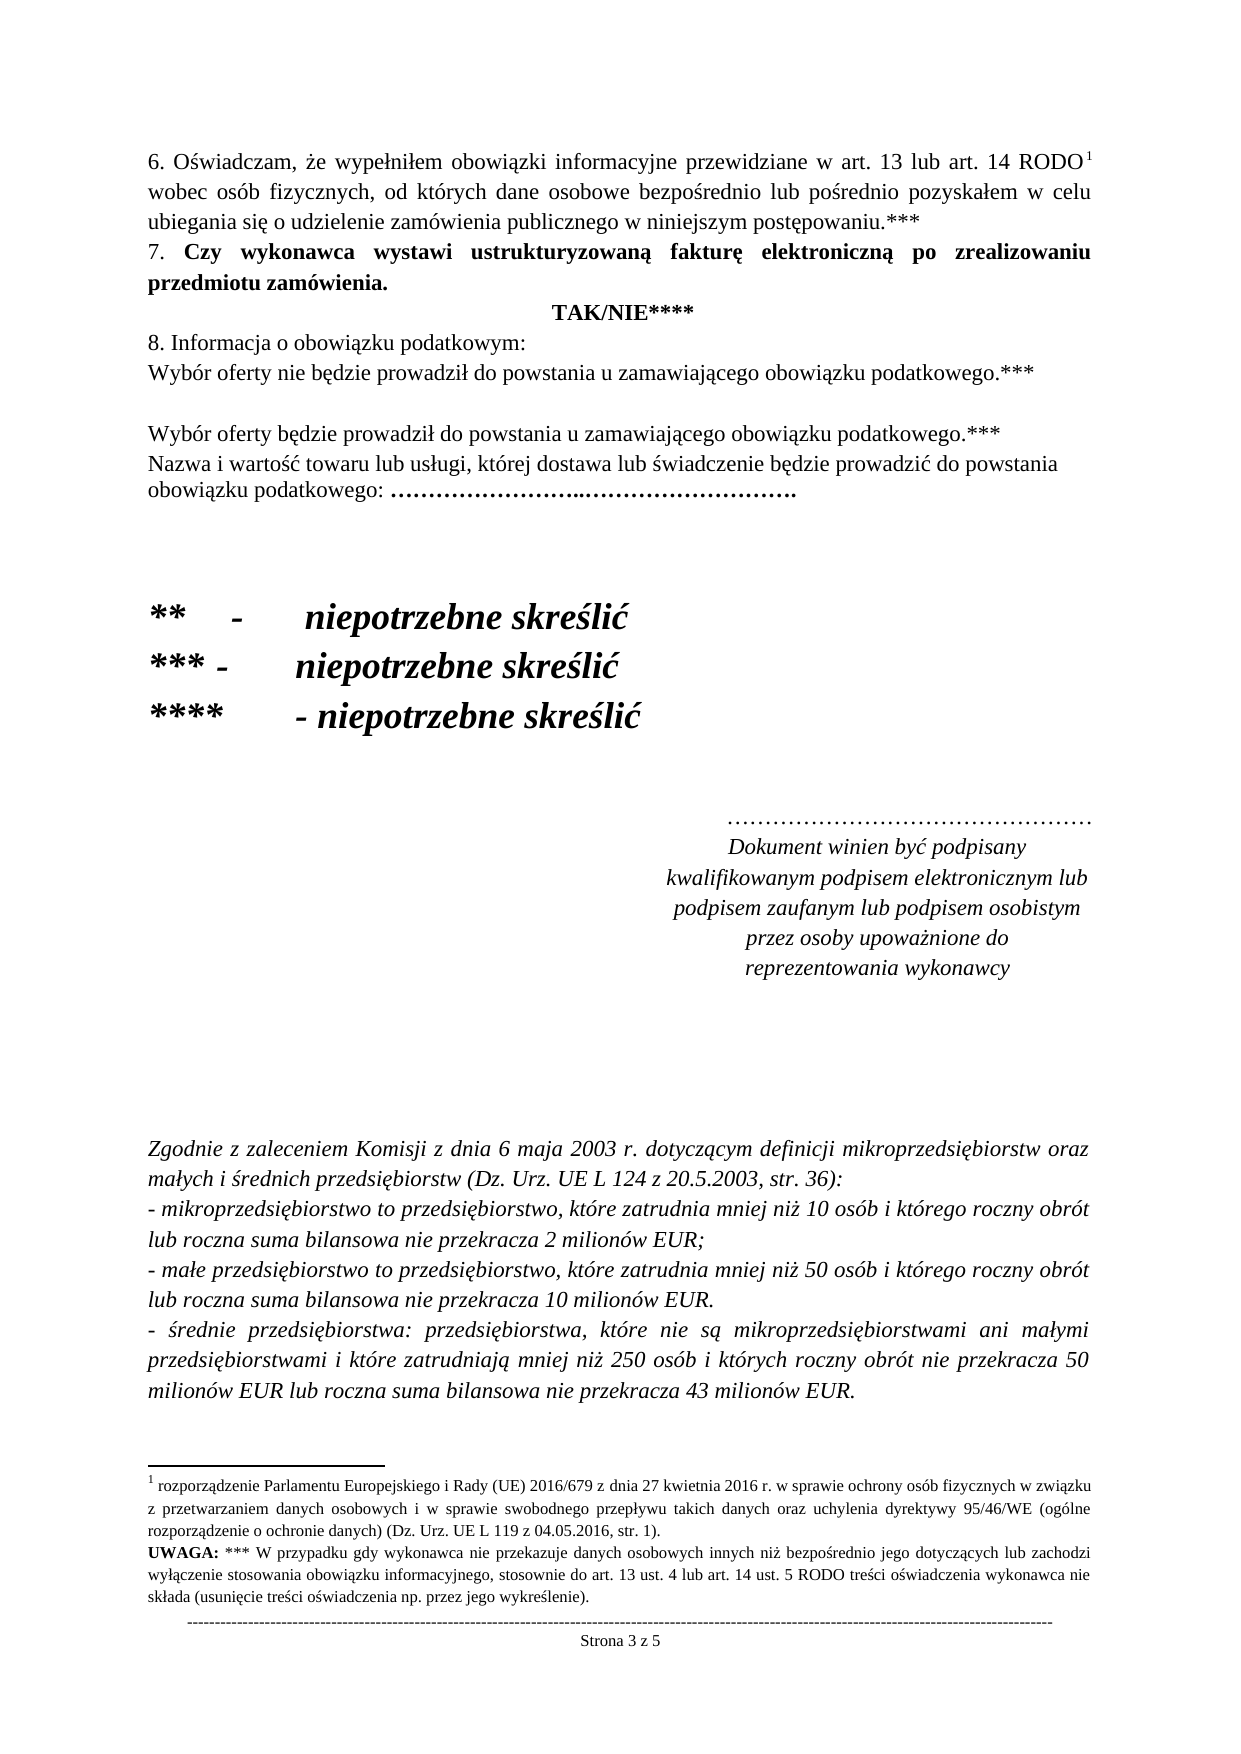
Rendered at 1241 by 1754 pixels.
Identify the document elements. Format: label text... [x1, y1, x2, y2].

text **** - niepotrzebne skreślić [148, 693, 1092, 736]
text - małe przedsiębiorstwo to przedsiębiorstwo, które zatrudnia mniej niż 50 osób i którego roczny obrót lub roczna suma bilansowa nie przekracza 10 milionów EUR. [148, 1256, 1092, 1312]
text ** - niepotrzebne skreślić [148, 594, 1092, 637]
text 6. Oświadczam, że wypełniłem obowiązki informacyjne przewidziane w art. 13 lub art. 14 RODO wobec osób fizycznych, od których dane osobowe bezpośrednio lub pośrednio pozyskałem w celu ubiegania się o udzielenie zamówienia publicznego w niniejszym postępowaniu.*** [148, 148, 1092, 234]
text - mikroprzedsiębiorstwo to przedsiębiorstwo, które zatrudnia mniej niż 10 osób i którego roczny obrót lub roczna suma bilansowa nie przekracza 2 milionów EUR; [148, 1196, 1092, 1252]
text Wybór oferty nie będzie prowadził do powstania u zamawiającego obowiązku podatkowego.*** [148, 359, 1092, 386]
text 7. Czy wykonawca wystawi ustrukturyzowaną fakturę elektroniczną po zrealizowaniu przedmiotu zamówienia. [148, 238, 1092, 295]
text TAK/NIE**** [148, 299, 1092, 325]
text 8. Informacja o obowiązku podatkowym: [148, 329, 1092, 355]
text - średnie przedsiębiorstwa: przedsiębiorstwa, które nie są mikroprzedsiębiorstwami ani małymi przedsiębiorstwami i które zatrudniają mniej niż 250 osób i których roczny obrót nie przekracza 50 milionów EUR lub roczna suma bilansowa nie przekracza 43 milionów EUR. [148, 1316, 1092, 1403]
text Zgodnie z zaleceniem Komisji z dnia 6 maja 2003 r. dotyczącym definicji mikroprzedsiębiorstw oraz małych i średnich przedsiębiorstw (Dz. Urz. UE L 124 z 20.5.2003, str. 36): [148, 1135, 1092, 1192]
text kwalifikowanym podpisem elektronicznym lub podpisem zaufanym lub podpisem osobistym [664, 864, 1092, 920]
text przez osoby upoważnione do [664, 924, 1092, 950]
text *** - niepotrzebne skreślić [148, 644, 1092, 687]
text Nazwa i wartość towaru lub usługi, której dostawa lub świadczenie będzie prowadzić do powstania obowiązku podatkowego: ……………………..………………………. [148, 450, 1092, 502]
text Wybór oferty będzie prowadził do powstania u zamawiającego obowiązku podatkowego.*** [148, 419, 1092, 446]
text Dokument winien być podpisany [664, 833, 1092, 860]
text ………………………………………… [148, 803, 1092, 829]
text reprezentowania wykonawcy [591, 954, 1092, 981]
